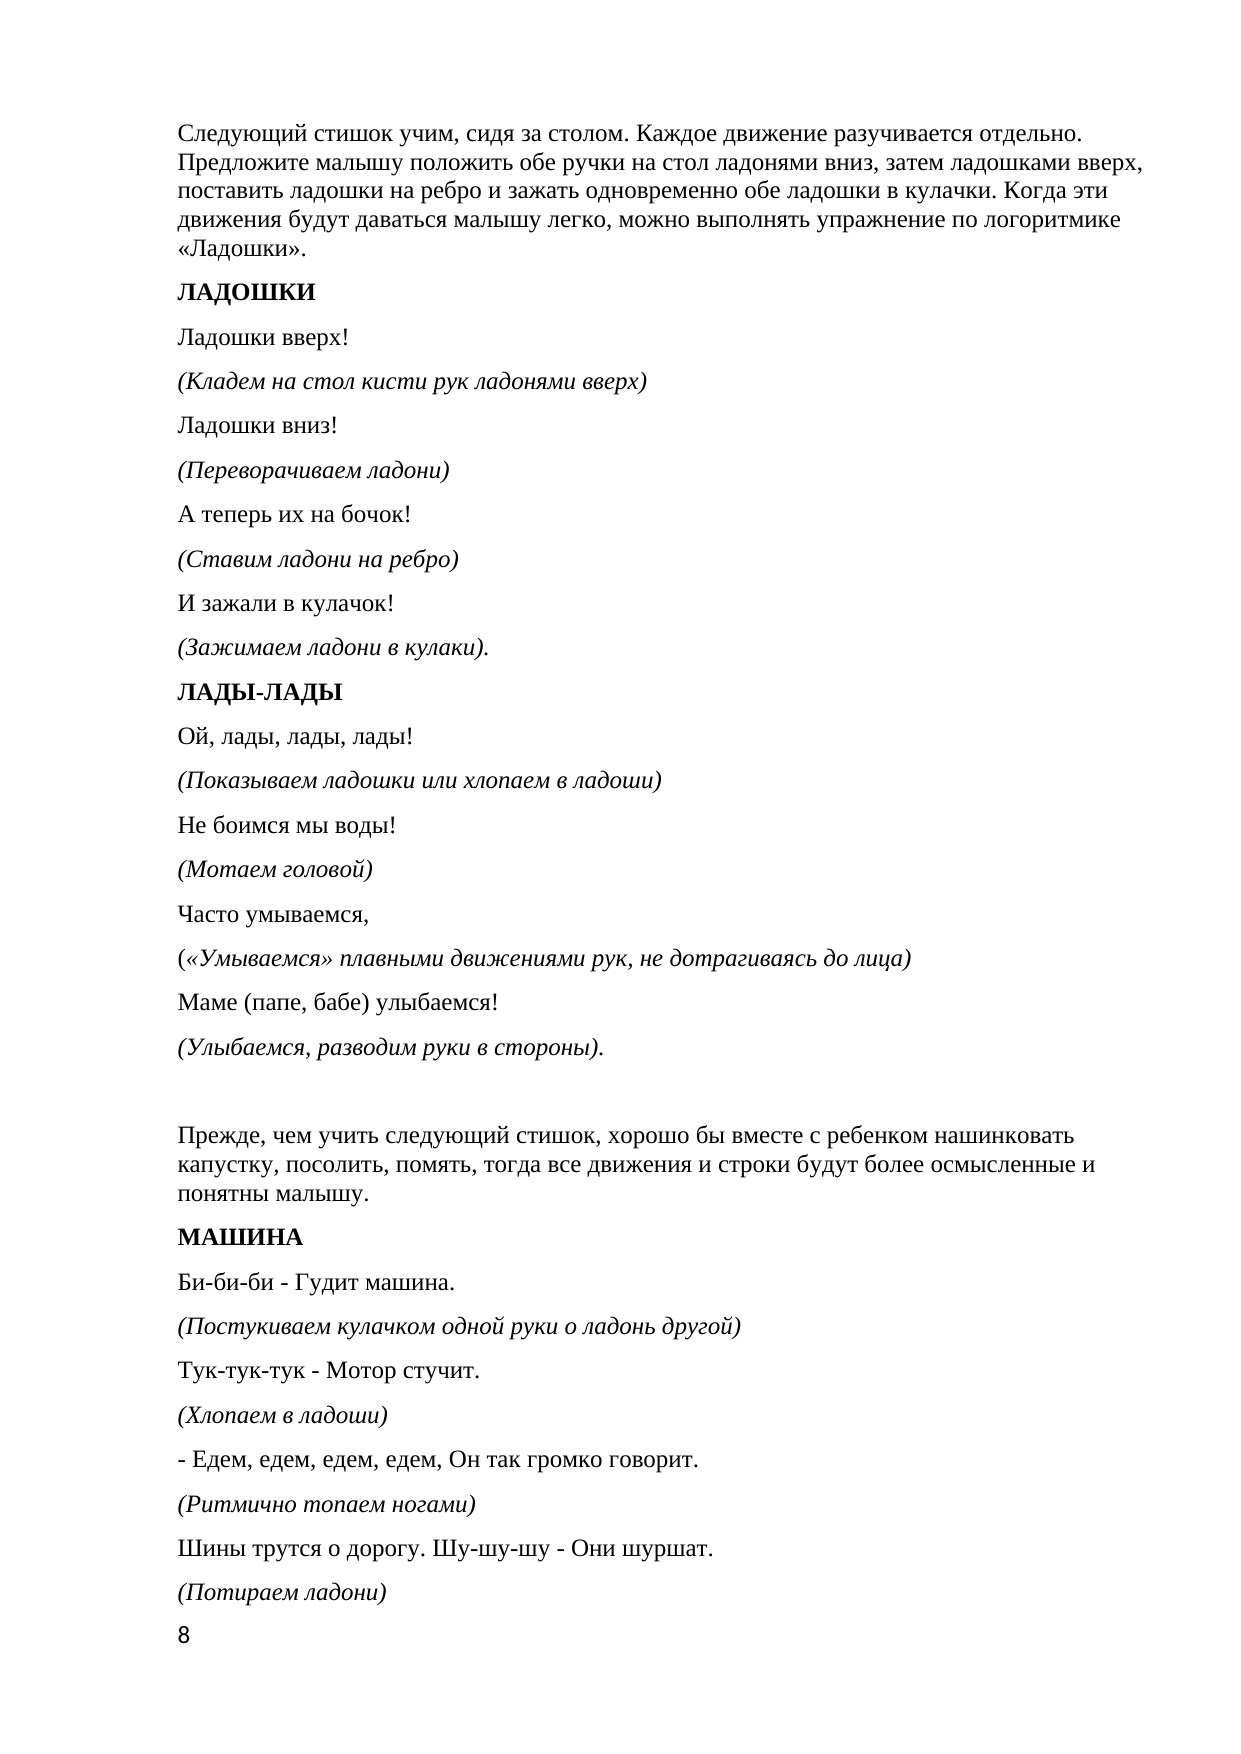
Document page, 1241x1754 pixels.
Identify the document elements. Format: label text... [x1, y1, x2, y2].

text МАШИНА [177, 1222, 1152, 1251]
text (Потираем ладони) [177, 1577, 1152, 1606]
text Следующий стишок учим, сидя за столом. Каждое движение разучивается отдельно. Предложите малышу положить обе ручки на стол ладонями вниз, затем ладошками вверх, поставить ладошки на ребро и зажать одновременно обе ладошки в кулачки. Когда эти движения будут даваться малышу легко, можно выполнять упражнение по логоритмике «Ладошки». [177, 118, 1152, 262]
text - Едем, едем, едем, едем, Он так громко говорит. [177, 1444, 1152, 1473]
text Ой, лады, лады, лады! [177, 721, 1152, 750]
text Шины трутся о дорогу. Шу-шу-шу - Они шуршат. [177, 1533, 1152, 1562]
text Прежде, чем учить следующий стишок, хорошо бы вместе с ребенком нашинковать капустку, посолить, помять, тогда все движения и строки будут более осмысленные и понятны малышу. [177, 1121, 1152, 1207]
text Тук-тук-тук - Мотор стучит. [177, 1356, 1152, 1384]
text ЛАДЫ-ЛАДЫ [177, 677, 1152, 706]
text (Кладем на стол кисти рук ладонями вверх) [177, 366, 1152, 395]
text А теперь их на бочок! [177, 499, 1152, 528]
text (Хлопаем в ладоши) [177, 1400, 1152, 1429]
text Не боимся мы воды! [177, 810, 1152, 839]
text (Переворачиваем ладони) [177, 455, 1152, 484]
text («Умываемся» плавными движениями рук, не дотрагиваясь до лица) [177, 943, 1152, 972]
text (Зажимаем ладони в кулаки). [177, 632, 1152, 661]
text Маме (папе, бабе) улыбаемся! [177, 987, 1152, 1016]
text (Показываем ладошки или хлопаем в ладоши) [177, 766, 1152, 794]
text (Улыбаемся, разводим руки в стороны). [177, 1032, 1152, 1061]
text Ладошки вверх! [177, 322, 1152, 351]
text (Постукиваем кулачком одной руки о ладонь другой) [177, 1311, 1152, 1340]
text (Мотаем головой) [177, 854, 1152, 883]
text ЛАДОШКИ [177, 277, 1152, 306]
text И зажали в кулачок! [177, 588, 1152, 617]
text (Ритмично топаем ногами) [177, 1489, 1152, 1517]
text Би-би-би - Гудит машина. [177, 1267, 1152, 1296]
text Ладошки вниз! [177, 411, 1152, 439]
text Часто умываемся, [177, 899, 1152, 927]
text (Ставим ладони на ребро) [177, 544, 1152, 572]
